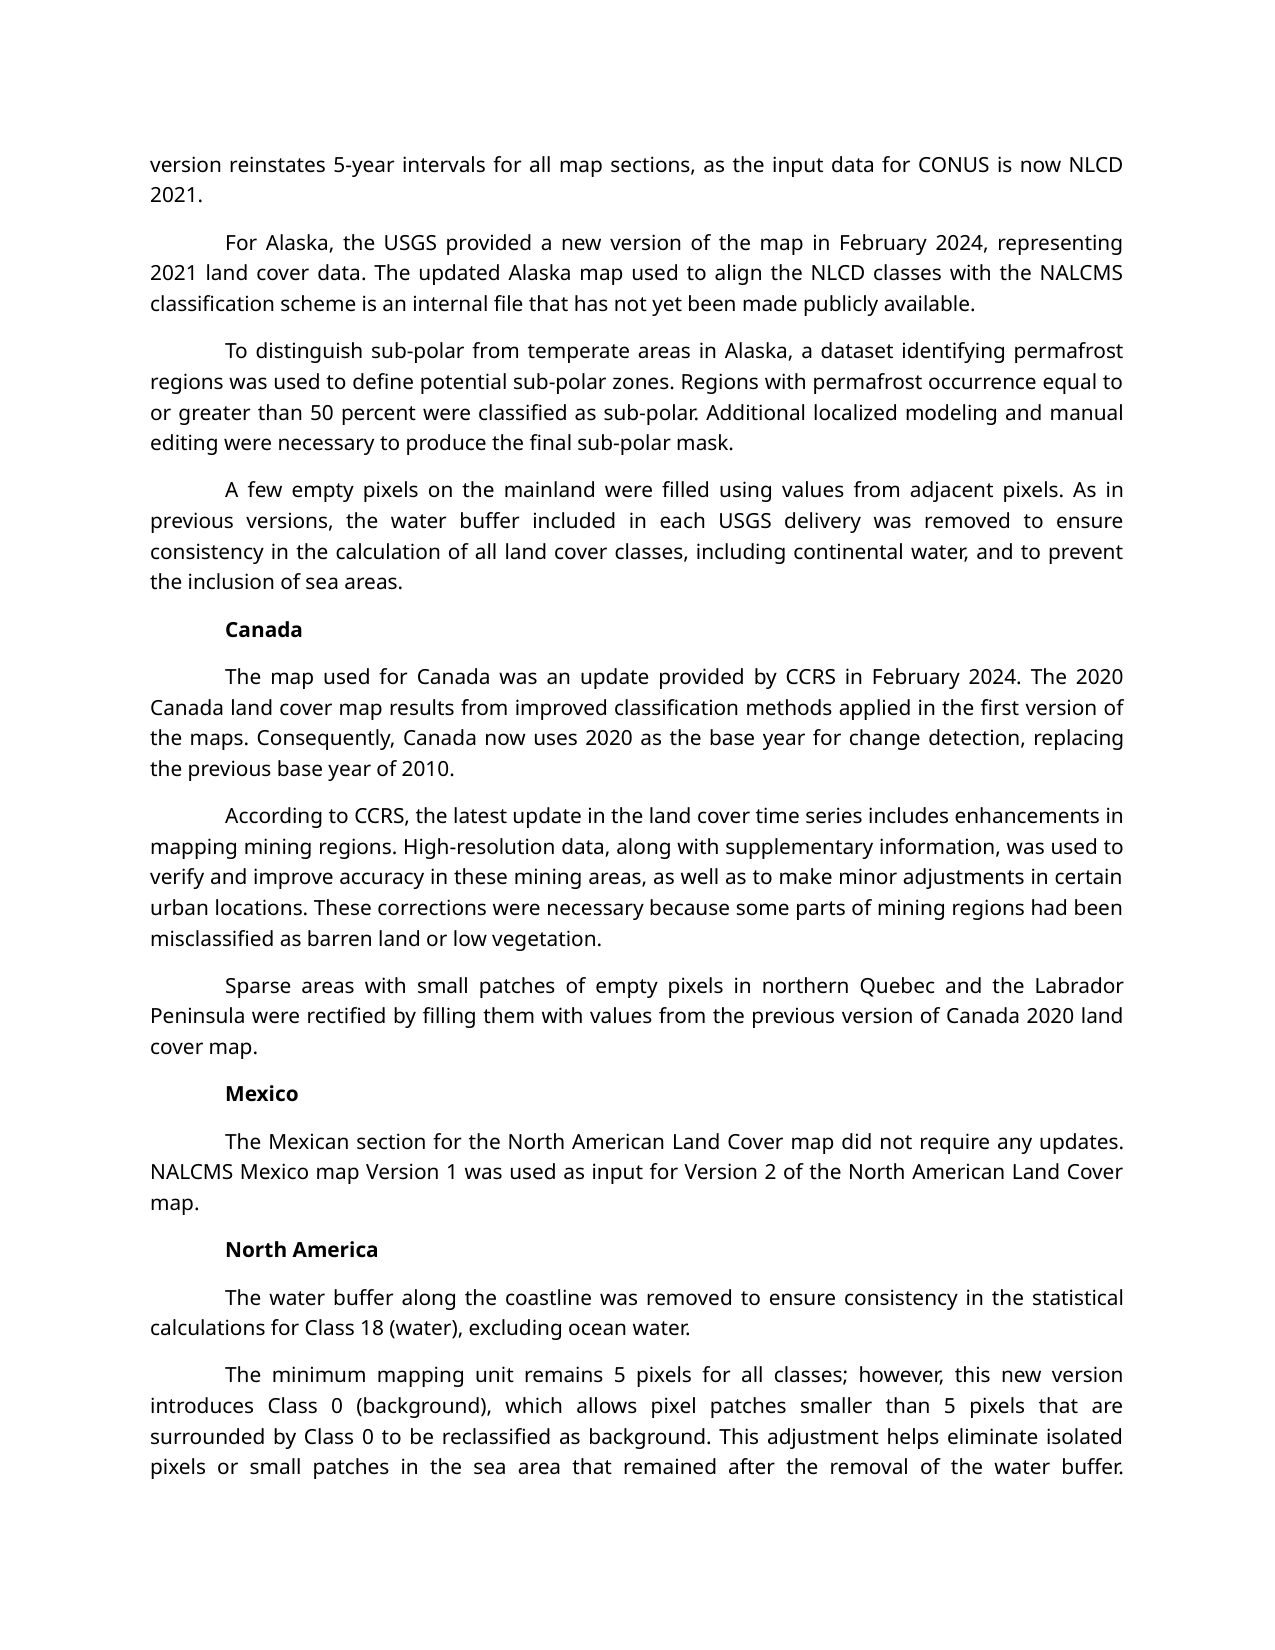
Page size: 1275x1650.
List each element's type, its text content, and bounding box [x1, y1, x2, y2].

text According to CCRS, the latest update in the land cover time series includes enhancements in mapping mining regions. High-resolution data, along with supplementary information, was used to verify and improve accuracy in these mining areas, as well as to make minor adjustments in certain urban locations. These corrections were necessary because some parts of mining regions had been misclassified as barren land or low vegetation. [150, 801, 1125, 952]
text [150, 1361, 1125, 1481]
text Canada [150, 615, 1125, 643]
text The water buffer along the coastline was removed to ensure consistency in the statistical calculations for Class 18 (water), excluding ocean water. [150, 1283, 1125, 1342]
text North America [150, 1235, 1125, 1264]
text The map used for Canada was an update provided by CCRS in February 2024. The 2020 Canada land cover map results from improved classification methods applied in the first version of the maps. Consequently, Canada now uses 2020 as the base year for change detection, replacing the previous base year of 2010. [150, 662, 1125, 782]
text To distinguish sub-polar from temperate areas in Alaska, a dataset identifying permafrost regions was used to define potential sub-polar zones. Regions with permafrost occurrence equal to or greater than 50 percent were classified as sub-polar. Additional localized modeling and manual editing were necessary to produce the final sub-polar mask. [150, 336, 1125, 457]
text A few empty pixels on the mainland were filled using values from adjacent pixels. As in previous versions, the water buffer included in each USGS delivery was removed to ensure consistency in the calculation of all land cover classes, including continental water, and to prevent the inclusion of sea areas. [150, 476, 1125, 596]
text The Mexican section for the North American Land Cover map did not require any updates. NALCMS Mexico map Version 1 was used as input for Version 2 of the North American Land Cover map. [150, 1127, 1125, 1217]
text Sparse areas with small patches of empty pixels in northern Quebec and the Labrador Peninsula were rectified by filling them with values from the previous version of Canada 2020 land cover map. [150, 971, 1125, 1061]
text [150, 150, 1125, 209]
text Mexico [150, 1079, 1125, 1108]
text For Alaska, the USGS provided a new version of the map in February 2024, representing 2021 land cover data. The updated Alaska map used to align the NLCD classes with the NALCMS classification scheme is an internal file that has not yet been made publicly available. [150, 228, 1125, 318]
